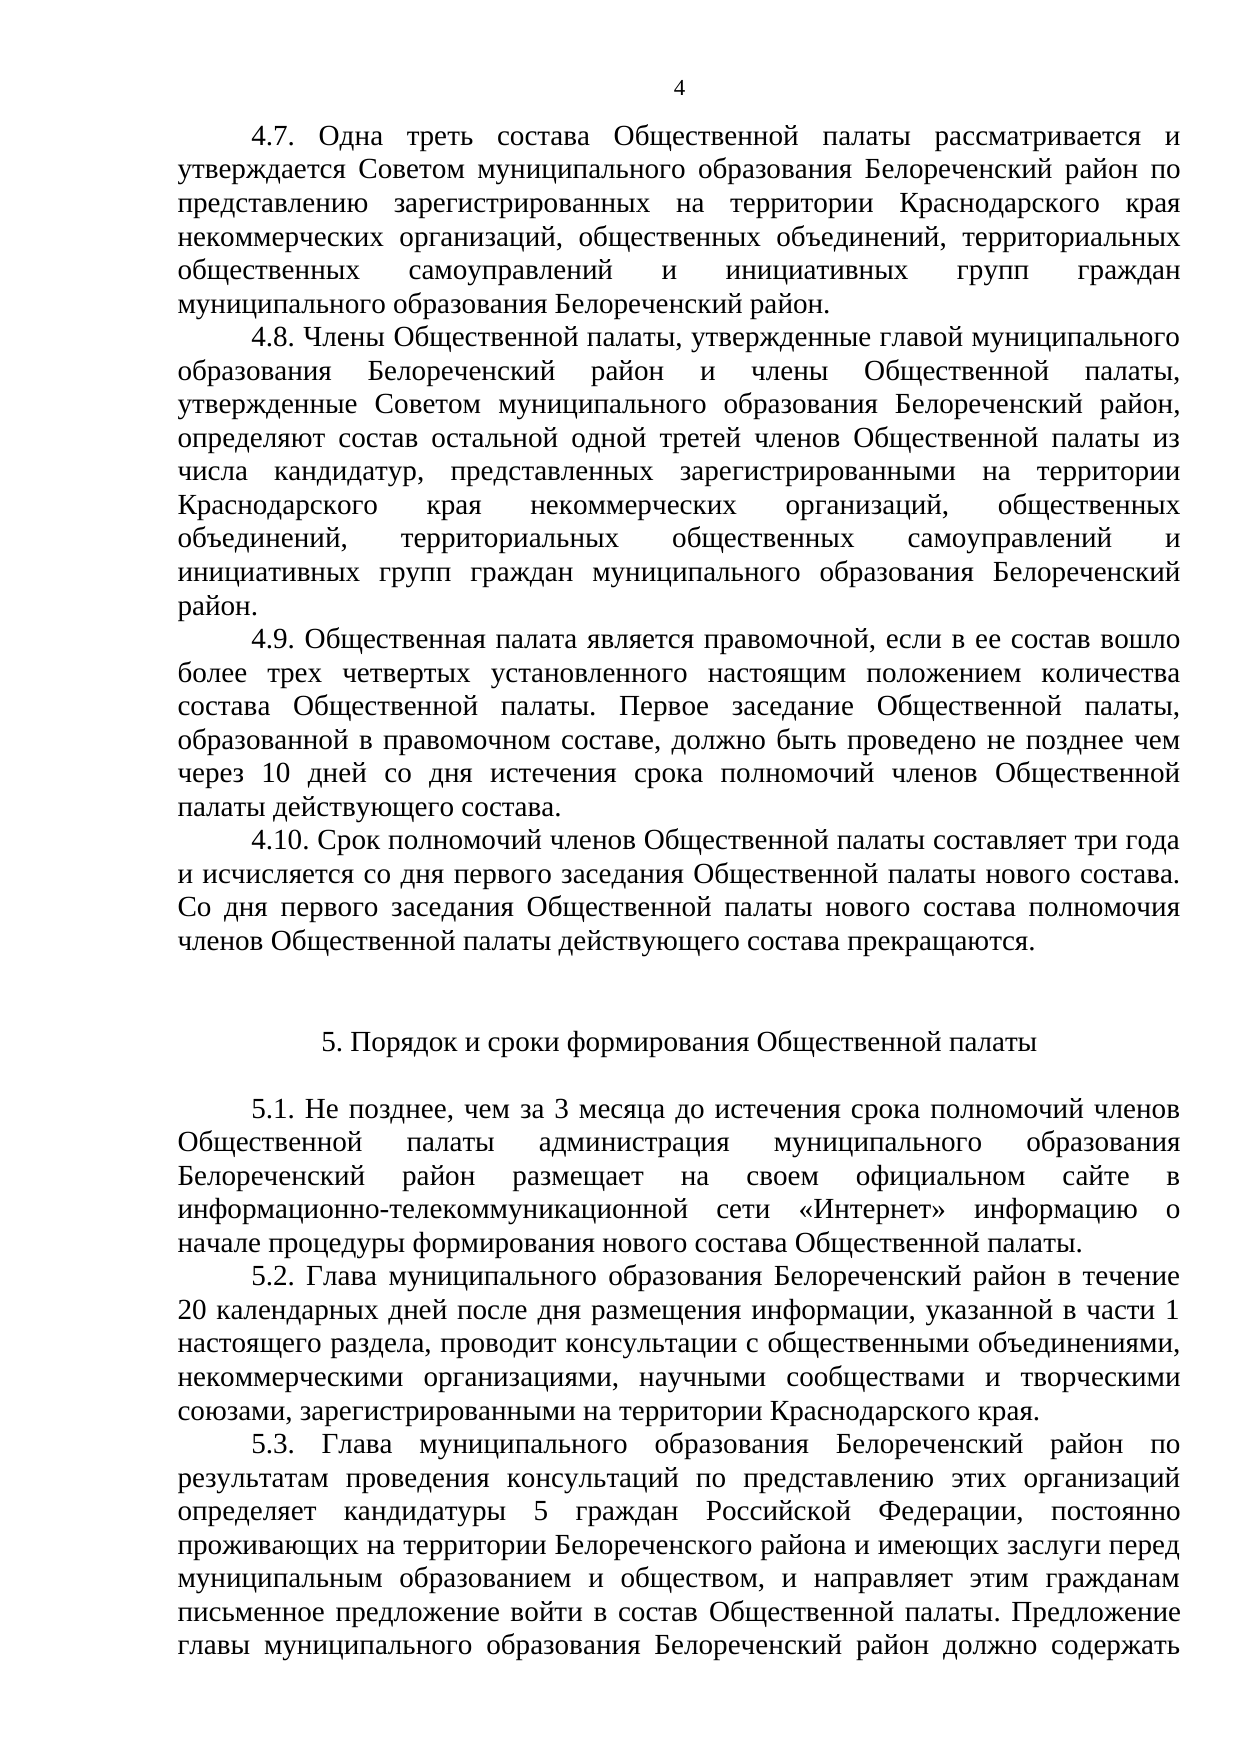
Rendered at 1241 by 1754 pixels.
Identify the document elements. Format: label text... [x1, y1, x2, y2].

text 5.2. Глава муниципального образования Белореченский район в течение 20 календарных дней после дня размещения информации, указанной в части 1 настоящего раздела, проводит консультации с общественными объединениями, некоммерческими организациями, научными сообществами и творческими союзами, зарегистрированными на территории Краснодарского края. [177, 1258, 1181, 1426]
text 4.10. Срок полномочий членов Общественной палаты составляет три года и исчисляется со дня первого заседания Общественной палаты нового состава. Со дня первого заседания Общественной палаты нового состава полномочия членов Общественной палаты действующего состава прекращаются. [177, 822, 1181, 957]
text 4.9. Общественная палата является правомочной, если в ее состав вошло более трех четвертых установленного настоящим положением количества состава Общественной палаты. Первое заседание Общественной палаты, образованной в правомочном составе, должно быть проведено не позднее чем через 10 дней со дня истечения срока полномочий членов Общественной палаты действующего состава. [177, 621, 1181, 822]
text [177, 1426, 1181, 1661]
text 5. Порядок и сроки формирования Общественной палаты [177, 1024, 1181, 1057]
text 5.1. Не позднее, чем за 3 месяца до истечения срока полномочий членов Общественной палаты администрация муниципального образования Белореченский район размещает на своем официальном сайте в информационно-телекоммуникационной сети «Интернет» информацию о начале процедуры формирования нового состава Общественной палаты. [177, 1091, 1181, 1258]
text 4.7. Одна треть состава Общественной палаты рассматривается и утверждается Советом муниципального образования Белореченский район по представлению зарегистрированных на территории Краснодарского края некоммерческих организаций, общественных объединений, территориальных общественных самоуправлений и инициативных групп граждан муниципального образования Белореченский район. [177, 118, 1181, 319]
text 4.8. Члены Общественной палаты, утвержденные главой муниципального образования Белореченский район и члены Общественной палаты, утвержденные Советом муниципального образования Белореченский район, определяют состав остальной одной третей членов Общественной палаты из числа кандидатур, представленных зарегистрированными на территории Краснодарского края некоммерческих организаций, общественных объединений, территориальных общественных самоуправлений и инициативных групп граждан муниципального образования Белореченский район. [177, 319, 1181, 621]
